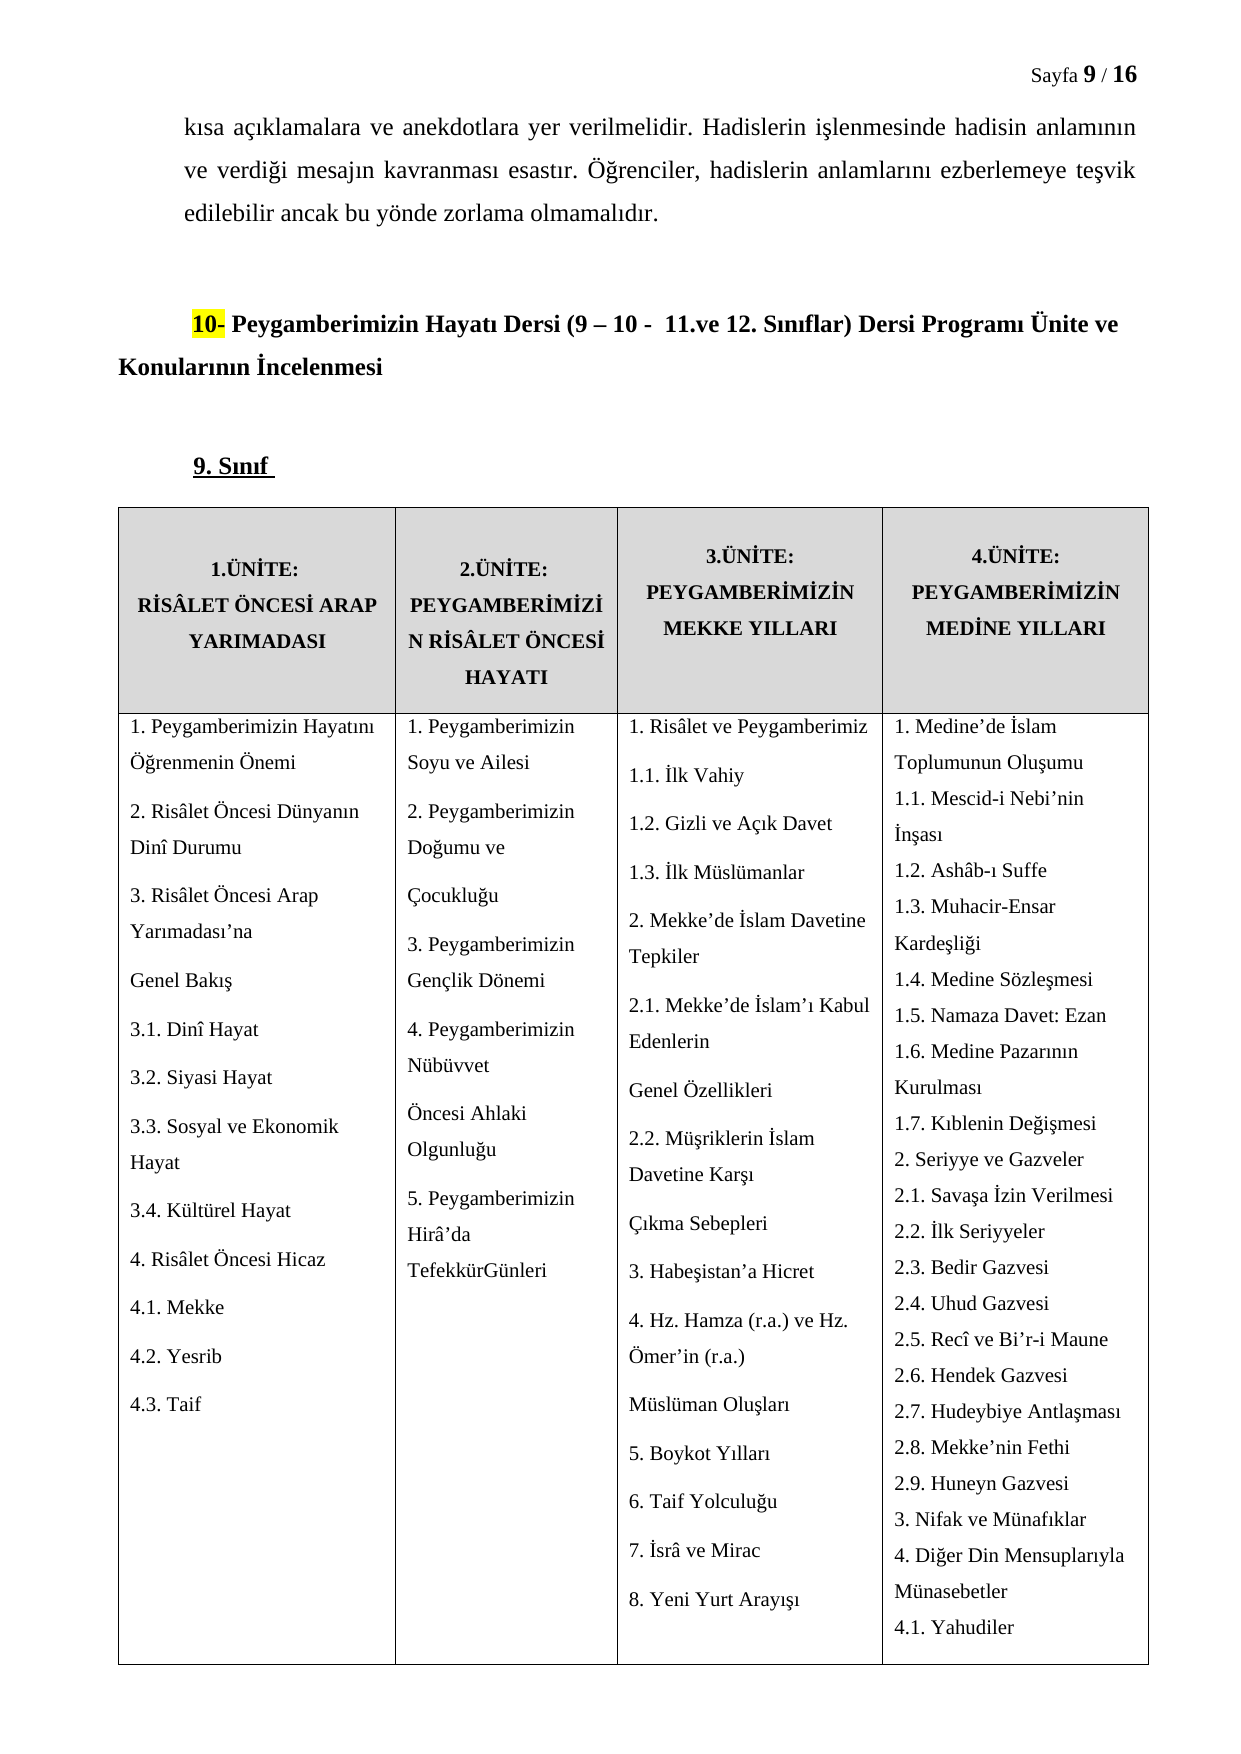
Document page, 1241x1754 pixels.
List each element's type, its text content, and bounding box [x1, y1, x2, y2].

text 10- Peygamberimizin Hayatı Dersi (9 – 10 - 11.ve 12. Sınıflar) Dersi Programı Ünite ve Konularının İncelenmesi [118, 309, 1137, 381]
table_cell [618, 714, 882, 1664]
table_header 1.ÜNİTE: RİSÂLET ÖNCESİ ARAP YARIMADASI [119, 508, 395, 713]
table_header 2.ÜNİTE: PEYGAMBERİMİZİN RİSÂLET ÖNCESİ HAYATI [396, 508, 617, 713]
table_header 3.ÜNİTE: PEYGAMBERİMİZİN MEKKE YILLARI [618, 508, 882, 713]
text 9. Sınıf [118, 408, 1137, 480]
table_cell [119, 714, 395, 1664]
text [184, 112, 1137, 227]
table_header 4.ÜNİTE: PEYGAMBERİMİZİN MEDİNE YILLARI [883, 508, 1148, 713]
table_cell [396, 714, 617, 1664]
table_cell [883, 714, 1148, 1664]
